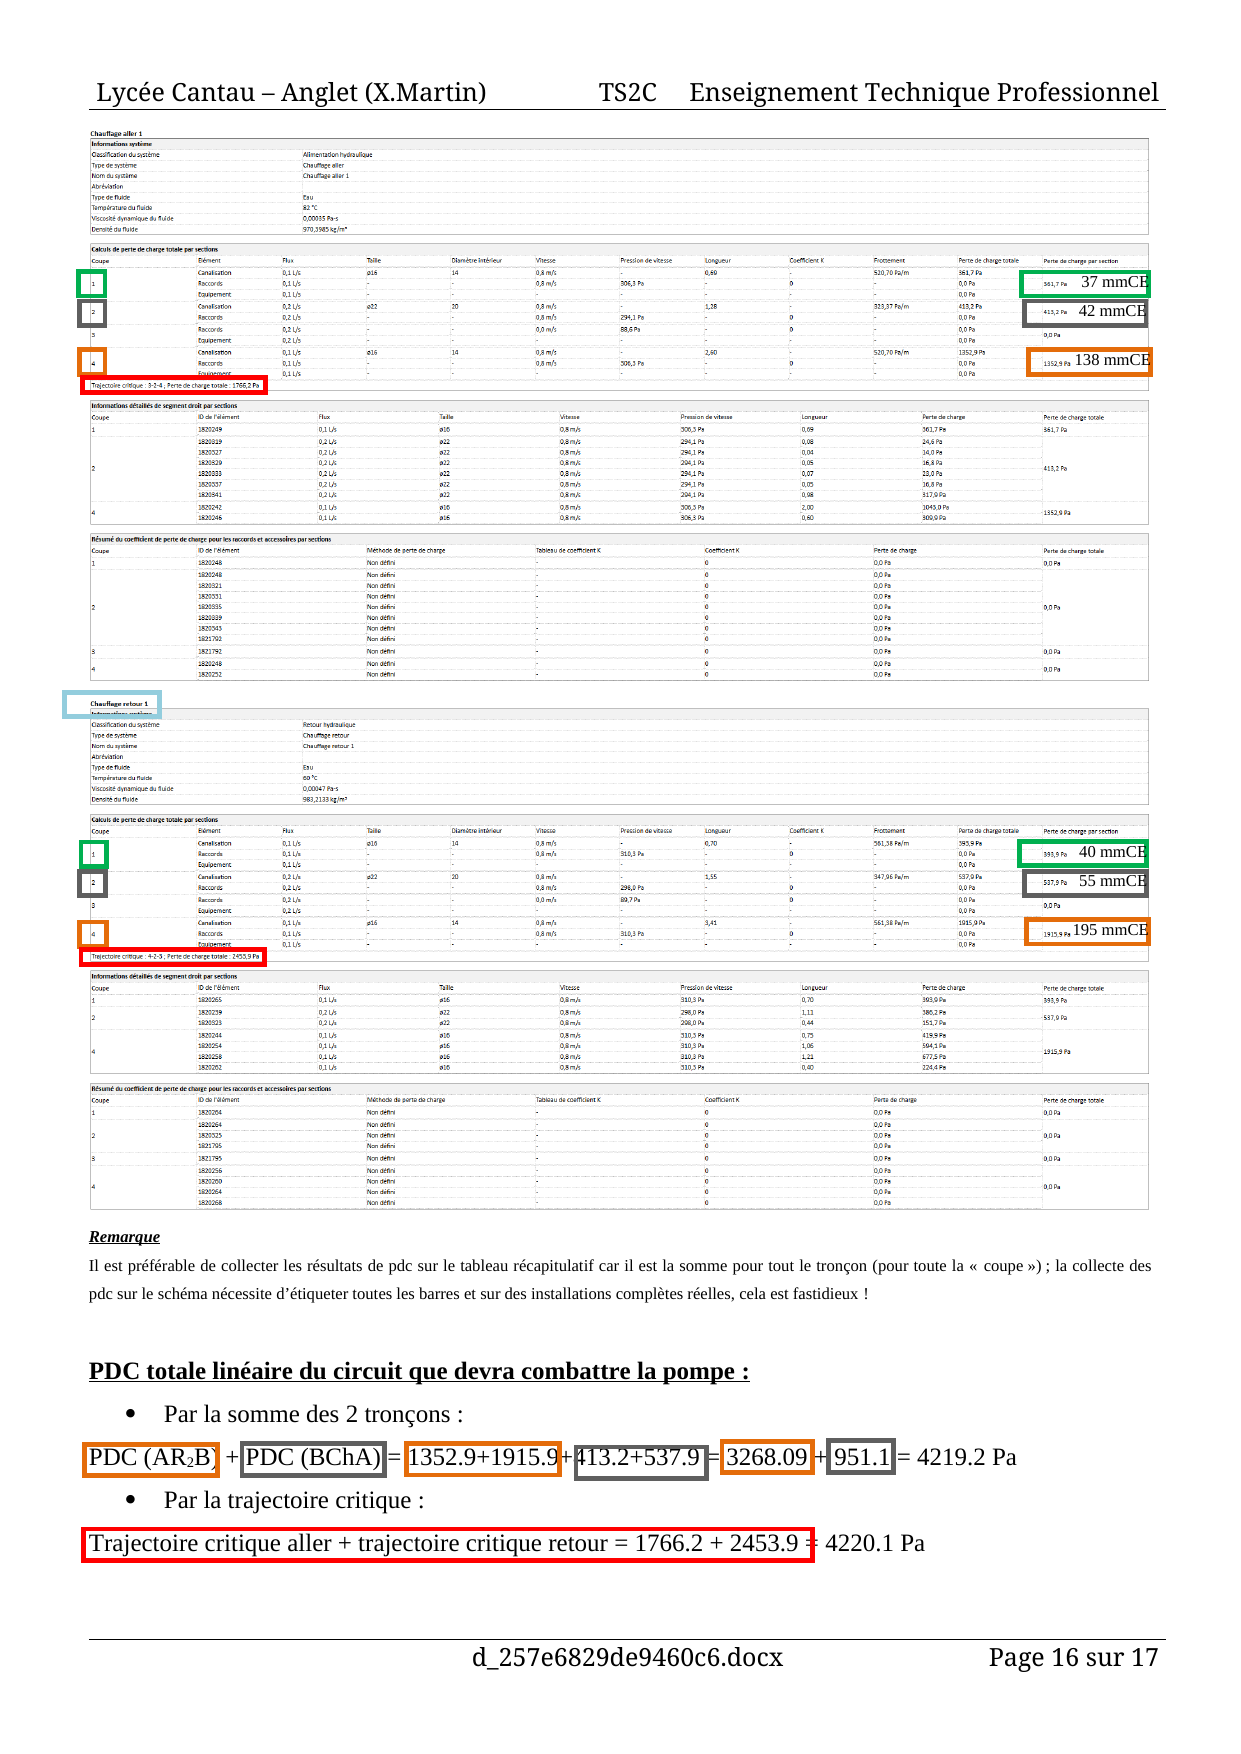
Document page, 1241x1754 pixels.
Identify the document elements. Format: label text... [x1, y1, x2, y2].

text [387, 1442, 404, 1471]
picture [88, 952, 262, 962]
text Il est préférable de collecter les résultats de pdc sur le tableau récapitulatif car il est la somme pour tout le tronçon (pour toute la « coupe ») ; la collecte des pdc sur le schéma nécessite d’étiqueter toutes les barres et sur des installations complètes réelles, cela est fastidieux ! [89, 1255, 1152, 1303]
picture [88, 129, 1152, 684]
text PDC (AR2B) + PDC (BChA) = 1352.9+1915.9+413.2+537.9 = 3268.09 + 951.1 = 4219.2 Pa [896, 1442, 1152, 1471]
picture [88, 698, 1152, 1213]
picture [1031, 352, 1148, 372]
picture [1143, 355, 1148, 364]
list Par la somme des 2 tronçons : [126, 1399, 1152, 1428]
list Par la trajectoire critique : [126, 1485, 1152, 1514]
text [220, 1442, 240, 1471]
picture [88, 698, 157, 714]
picture [88, 844, 104, 864]
text PDC totale linéaire du circuit que devra combattre la pompe : [89, 1356, 1152, 1385]
picture [88, 303, 103, 323]
text Remarque [89, 1227, 1152, 1246]
picture [88, 874, 103, 893]
picture [88, 274, 103, 294]
picture [88, 352, 103, 372]
text Trajectoire critique aller + trajectoire critique retour = 1766.2 + 2453.9 = 4220.1 Pa [89, 1531, 810, 1557]
text Trajectoire critique aller + trajectoire critique retour = 1766.2 + 2453.9 = 4220.1 Pa [815, 1528, 1152, 1557]
picture [88, 924, 104, 944]
picture [88, 380, 263, 390]
